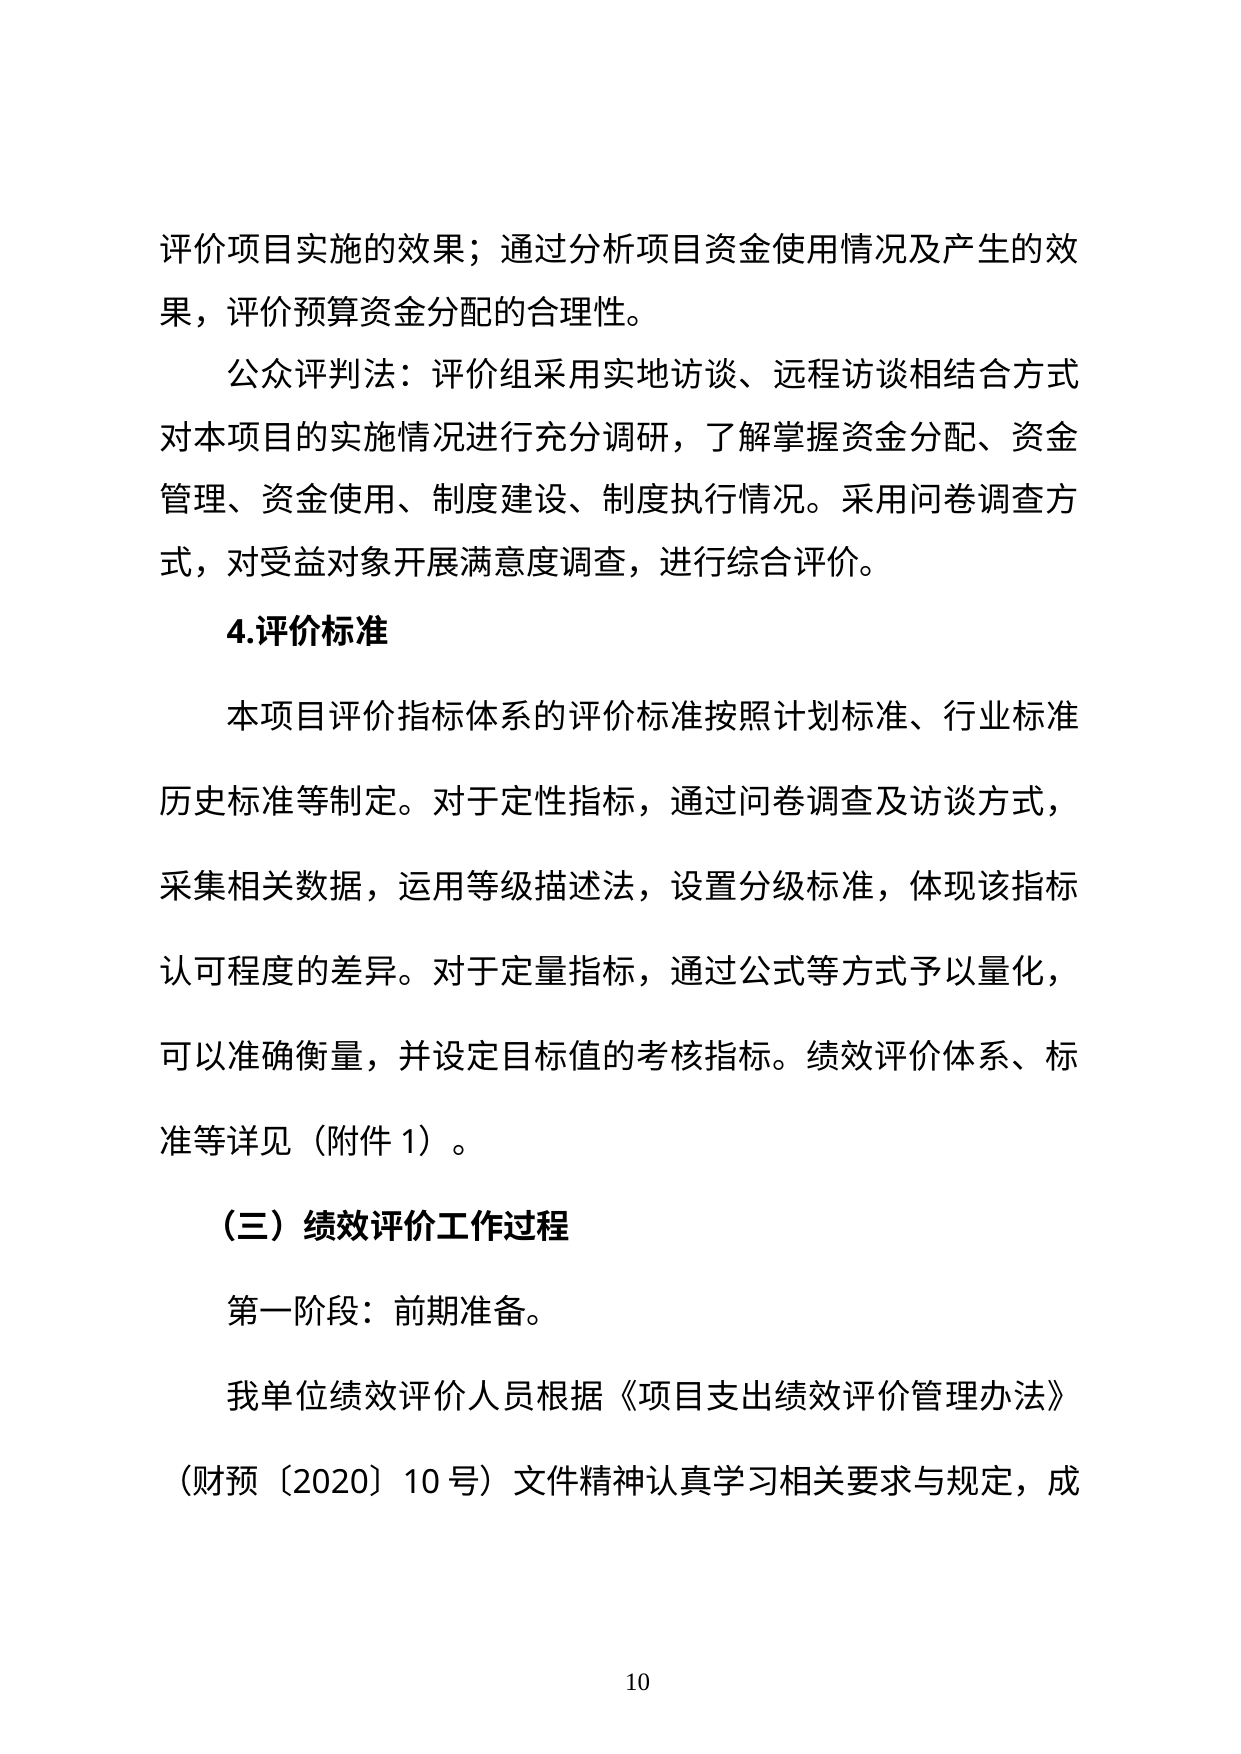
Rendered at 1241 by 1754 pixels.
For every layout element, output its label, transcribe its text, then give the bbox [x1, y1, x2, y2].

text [159, 212, 1081, 337]
subtitle （三）绩效评价工作过程 [203, 1182, 1081, 1267]
text 第一阶段：前期准备。 [159, 1267, 1081, 1352]
text 本项目评价指标体系的评价标准按照计划标准、行业标准、历史标准等制定。对于定性指标，通过问卷调查及访谈方式，采集相关数据，运用等级描述法，设置分级标准，体现该指标认可程度的差异。对于定量指标，通过公式等方式予以量化，可以准确衡量，并设定目标值的考核指标。绩效评价体系、标准等详见（附件1）。 [159, 672, 1081, 1182]
subtitle 4.评价标准 [159, 587, 1081, 672]
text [159, 1352, 1081, 1522]
text 公众评判法：评价组采用实地访谈、远程访谈相结合方式，对本项目的实施情况进行充分调研，了解掌握资金分配、资金管理、资金使用、制度建设、制度执行情况。采用问卷调查方式，对受益对象开展满意度调查，进行综合评价。 [159, 337, 1081, 587]
